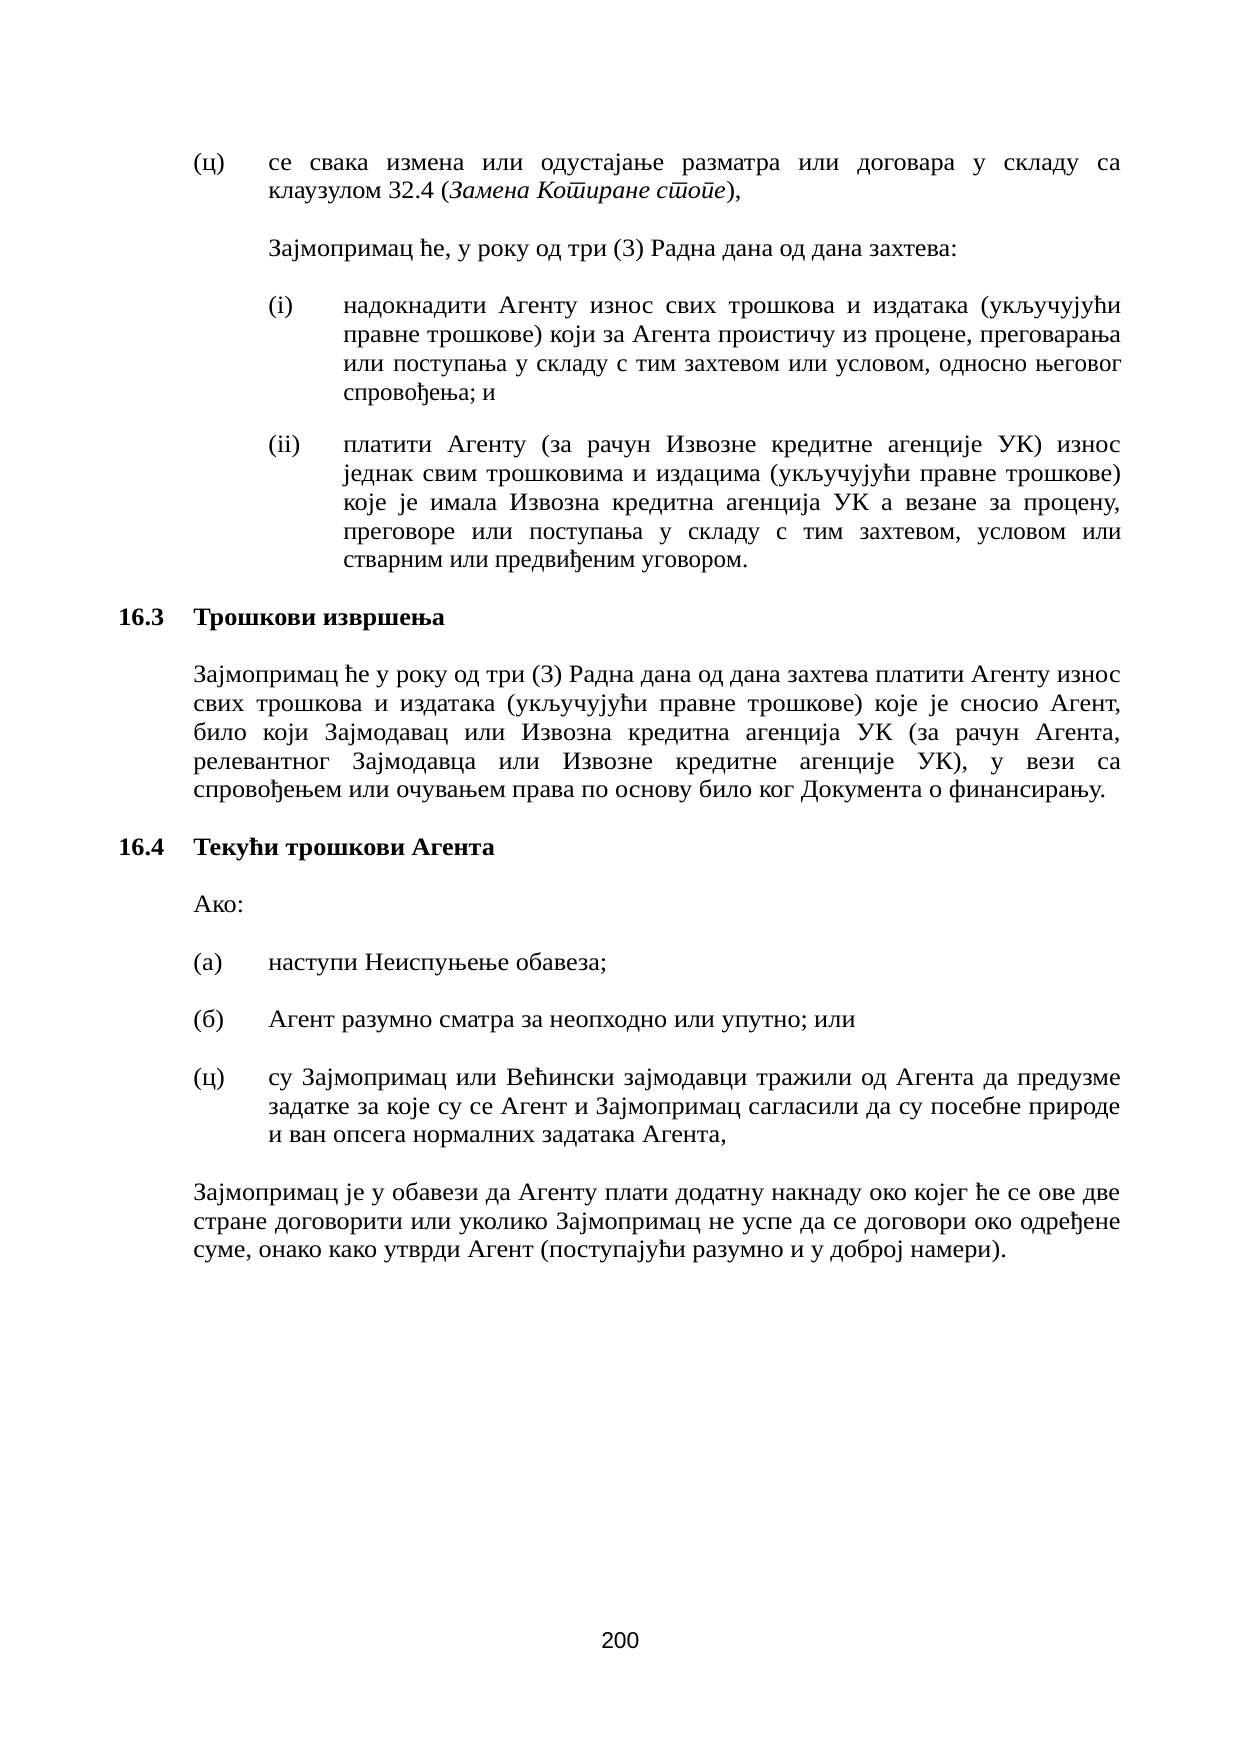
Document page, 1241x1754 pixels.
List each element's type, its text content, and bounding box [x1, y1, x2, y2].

text Зајмопримац је у обавези да Агенту плати додатну накнаду око којег ће се ове две стране договорити или уколико Зајмопримац не успе да се договори око одређене суме, онако како утврди Агент (поступајући разумно и у доброј намери). [118, 1177, 1122, 1263]
text (б) Агент разумно сматра за неопходно или упутно; или [193, 1004, 1122, 1033]
text 16.4 Текући трошкови Агента [118, 832, 1122, 861]
text Ако: [118, 889, 1122, 918]
text (ц) су Зајмопримац или Већински зајмодавци тражили од Агента да предузме задатке за које су се Агент и Зајмопримац сагласили да су посебне природе и ван опсега нормалних задатака Агента, [193, 1062, 1122, 1148]
text Зајмопримац ће у року од три (3) Радна дана од дана захтева платити Агенту износ свих трошкова и издатака (укључујући правне трошкове) које је сносио Агент, било који Зајмодавац или Извозна кредитна агенција УК (за рачун Агента, релевантног Зајмодавца или Извозне кредитне агенције УК), у вези са спровођењем или очувањем права по основу било ког Документа о финансирању. [118, 659, 1122, 803]
text (a) наступи Неиспуњење обавеза; [193, 947, 1122, 976]
text (ц) се свака измена или одустајање разматра или договара у складу са клаузулом 32.4 (Замена Котиране стопе), [193, 147, 1122, 204]
list (i) надокнадити Агенту износ свих трошкова и издатака (укључујући правне трошкове) који за Агента проистичу из процене, преговарања или поступања у складу с тим захтевом или условом, односно његовог спровођења; и [268, 291, 1122, 406]
list (ii) платити Агенту (за рачун Извозне кредитне агенције УК) износ једнак свим трошковима и издацима (укључујући правне трошкове) које је имала Извозна кредитна агенција УК а везане за процену, преговоре или поступања у складу с тим захтевом, условом или стварним или предвиђеним уговором. [268, 429, 1122, 573]
text 16.3 Трошкови извршења [118, 602, 1122, 631]
text Зајмопримац ће, у року од три (3) Радна дана од дана захтева: [193, 233, 1122, 262]
